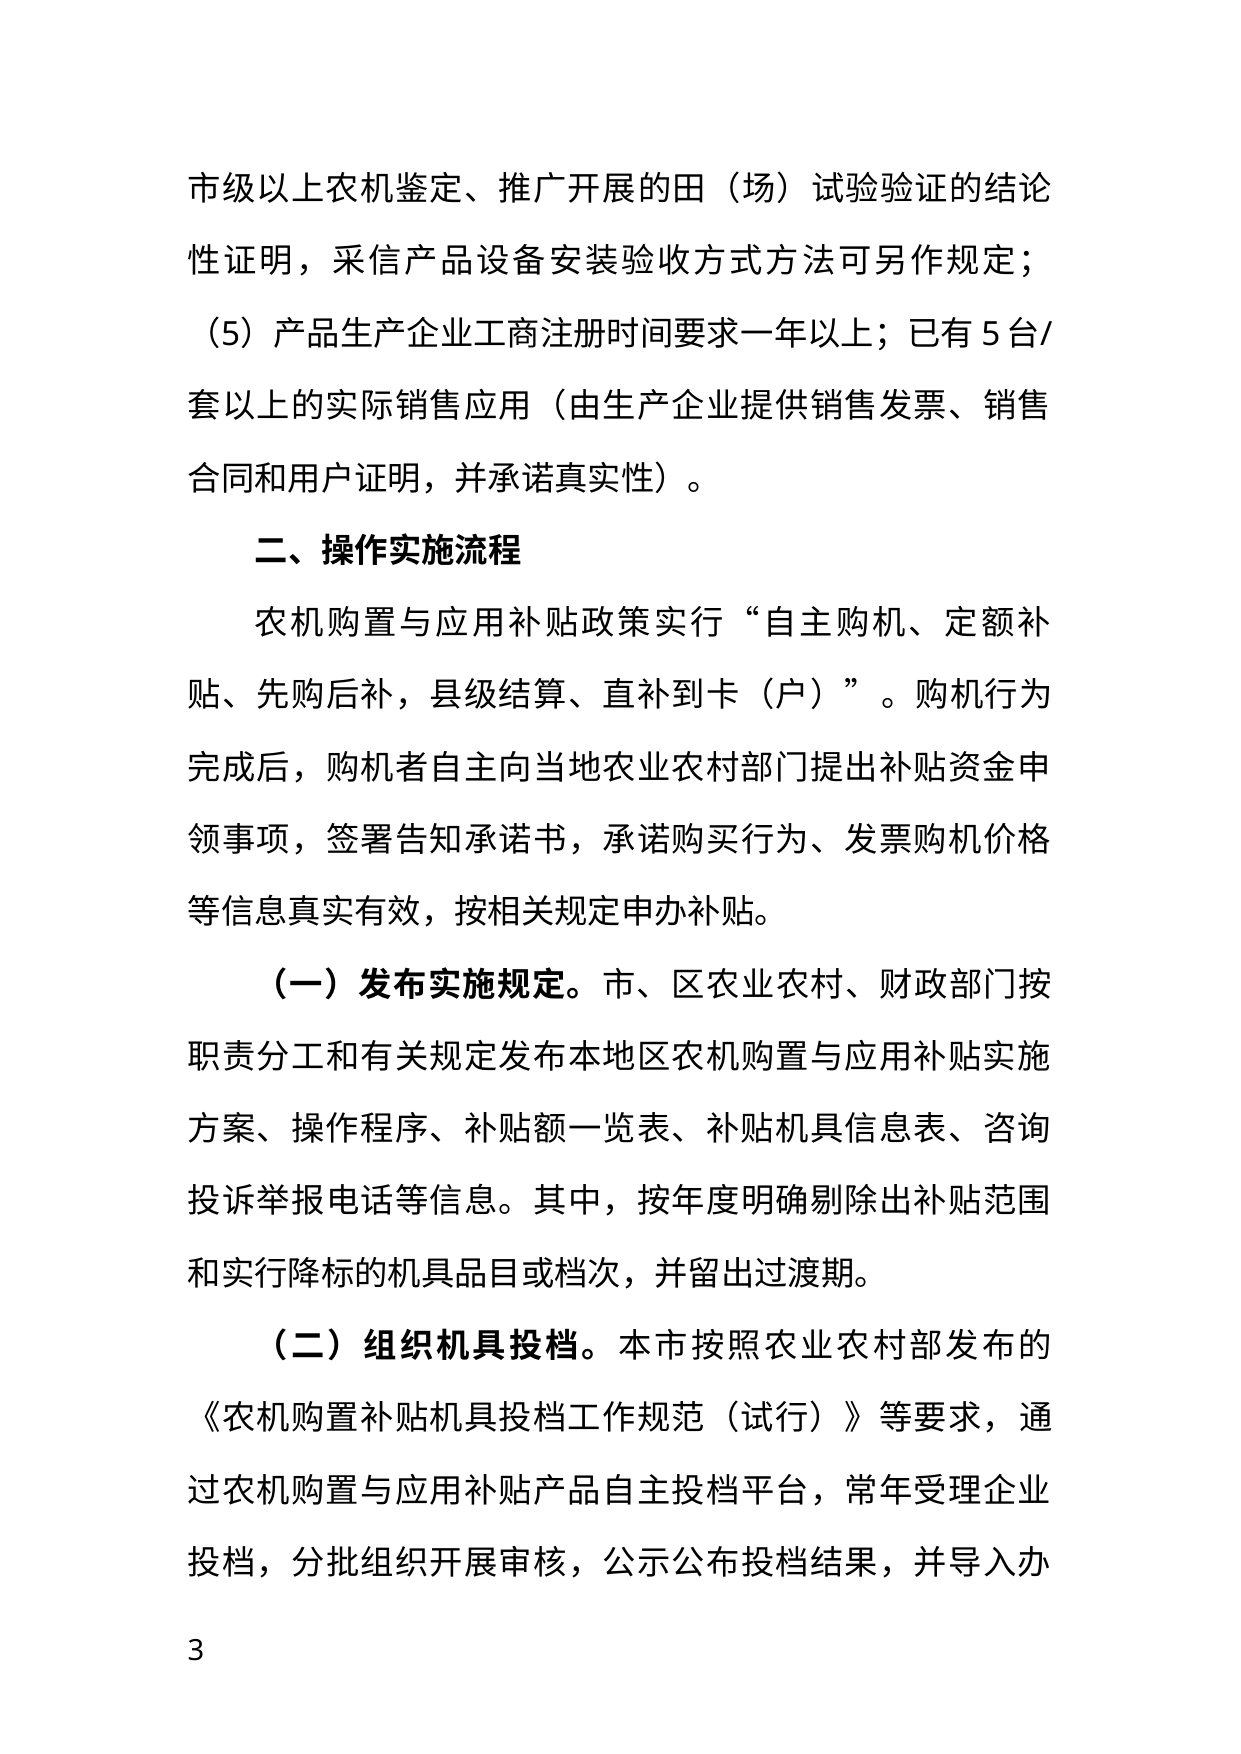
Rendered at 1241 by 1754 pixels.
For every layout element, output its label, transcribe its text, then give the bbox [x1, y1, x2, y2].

text 二、操作实施流程 [187, 524, 1053, 572]
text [187, 1319, 1053, 1584]
list （一）发布实施规定。市、区农业农村、财政部门按职责分工和有关规定发布本地区农机购置与应用补贴实施方案、操作程序、补贴额一览表、补贴机具信息表、咨询投诉举报电话等信息。其中，按年度明确剔除出补贴范围和实行降标的机具品目或档次，并留出过渡期。 [187, 957, 1053, 1295]
text 农机购置与应用补贴政策实行“自主购机、定额补贴、先购后补，县级结算、直补到卡（户）”。购机行为完成后，购机者自主向当地农业农村部门提出补贴资金申领事项，签署告知承诺书，承诺购买行为、发票购机价格等信息真实有效，按相关规定申办补贴。 [187, 596, 1053, 933]
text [187, 162, 1053, 499]
